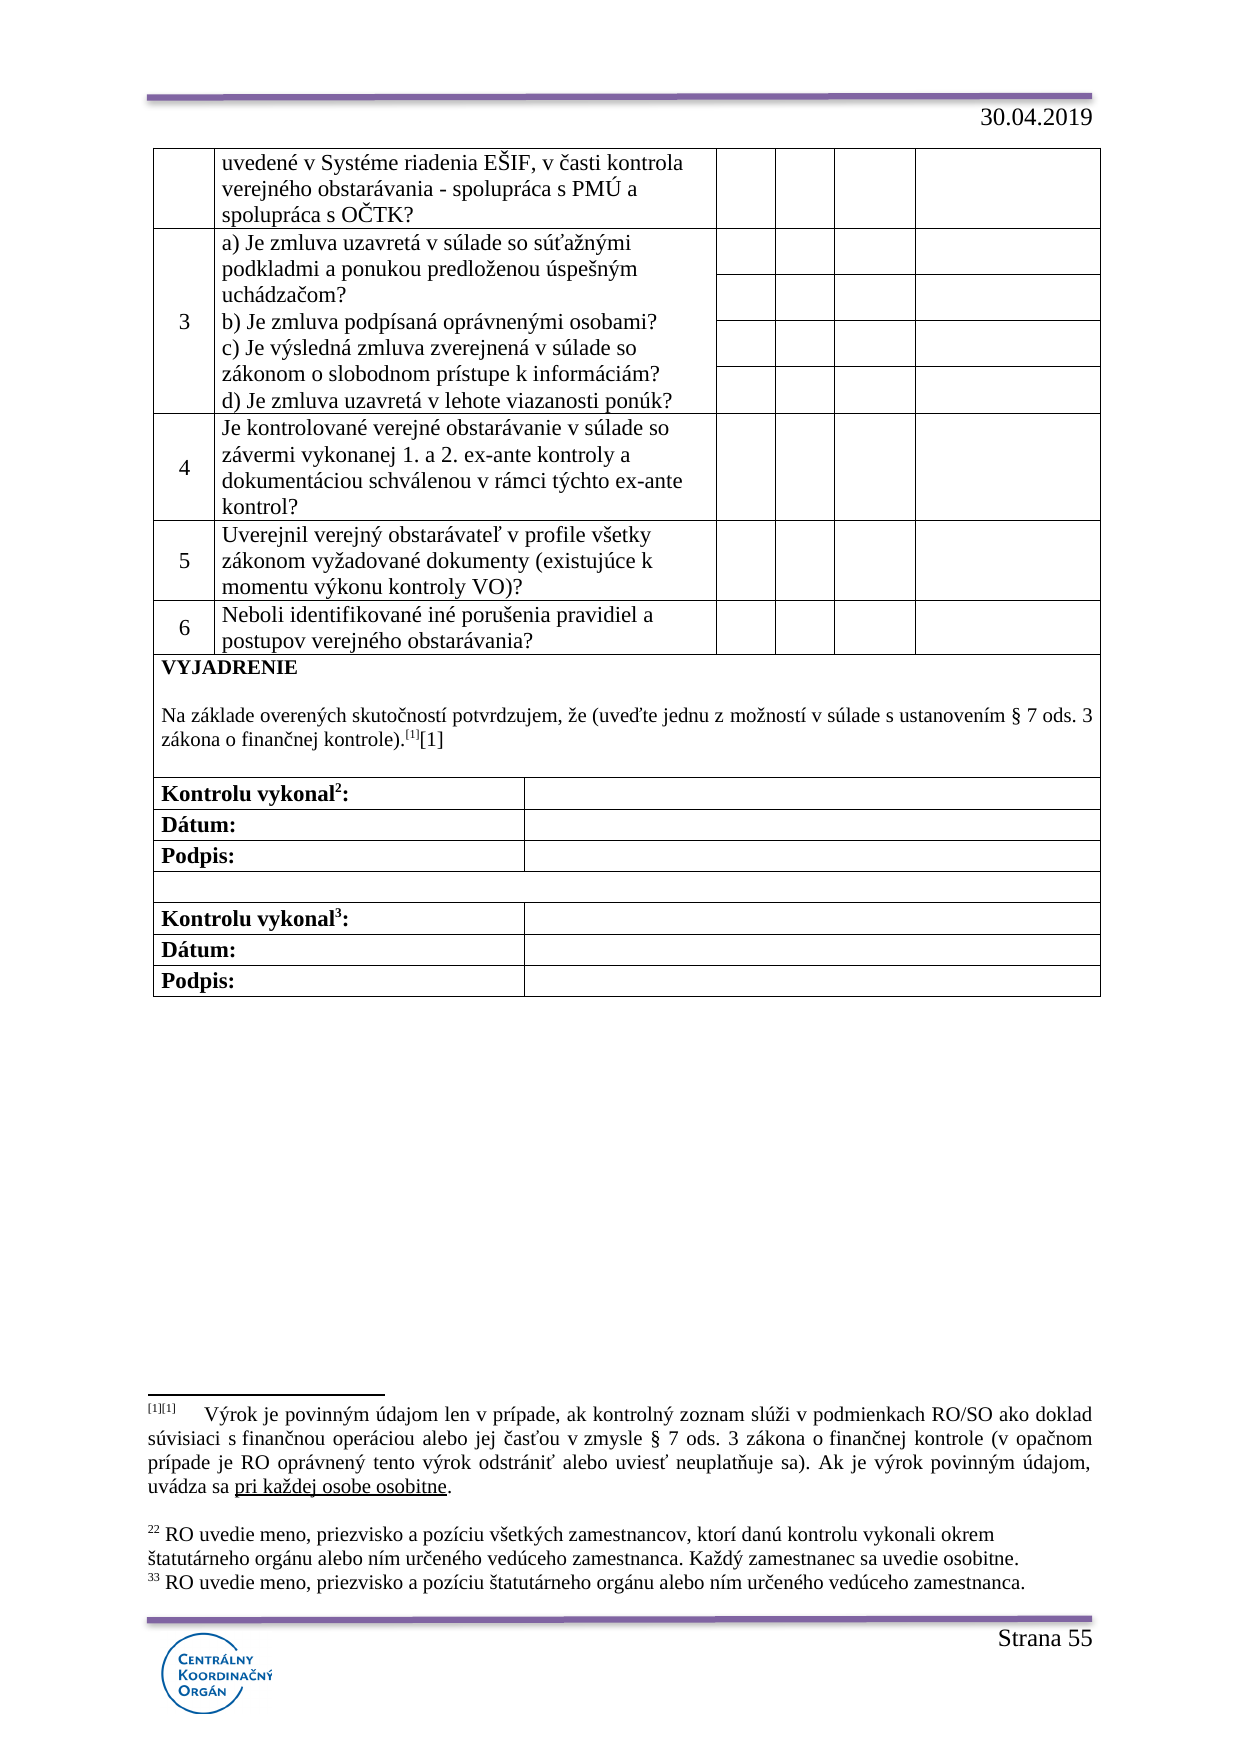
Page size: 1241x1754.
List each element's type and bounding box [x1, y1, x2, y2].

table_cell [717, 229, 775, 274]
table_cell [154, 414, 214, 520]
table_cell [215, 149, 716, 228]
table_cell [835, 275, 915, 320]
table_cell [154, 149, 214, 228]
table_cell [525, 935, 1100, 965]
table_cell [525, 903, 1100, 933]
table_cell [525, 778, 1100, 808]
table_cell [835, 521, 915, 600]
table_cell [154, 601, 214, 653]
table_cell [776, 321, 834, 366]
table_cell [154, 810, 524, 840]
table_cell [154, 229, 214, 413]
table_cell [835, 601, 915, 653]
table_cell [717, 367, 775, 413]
picture [159, 1631, 272, 1713]
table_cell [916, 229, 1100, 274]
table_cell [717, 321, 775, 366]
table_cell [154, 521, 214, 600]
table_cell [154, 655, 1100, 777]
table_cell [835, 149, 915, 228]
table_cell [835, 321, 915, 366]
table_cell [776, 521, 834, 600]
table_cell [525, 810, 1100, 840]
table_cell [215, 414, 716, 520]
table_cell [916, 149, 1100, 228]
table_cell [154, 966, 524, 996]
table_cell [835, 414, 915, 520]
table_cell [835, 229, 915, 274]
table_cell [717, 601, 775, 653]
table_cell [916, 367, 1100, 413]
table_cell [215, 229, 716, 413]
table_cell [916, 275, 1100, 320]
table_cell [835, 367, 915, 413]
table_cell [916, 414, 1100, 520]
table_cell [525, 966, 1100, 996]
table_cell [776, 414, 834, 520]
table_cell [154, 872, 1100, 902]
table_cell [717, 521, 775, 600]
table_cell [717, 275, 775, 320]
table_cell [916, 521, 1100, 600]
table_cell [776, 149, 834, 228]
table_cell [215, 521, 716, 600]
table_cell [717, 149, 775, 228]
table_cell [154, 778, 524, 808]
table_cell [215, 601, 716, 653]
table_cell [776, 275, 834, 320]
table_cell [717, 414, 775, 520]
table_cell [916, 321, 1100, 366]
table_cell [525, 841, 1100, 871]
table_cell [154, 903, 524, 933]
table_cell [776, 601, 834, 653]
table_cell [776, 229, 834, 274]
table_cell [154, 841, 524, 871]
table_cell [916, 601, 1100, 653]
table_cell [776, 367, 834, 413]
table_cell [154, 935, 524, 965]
